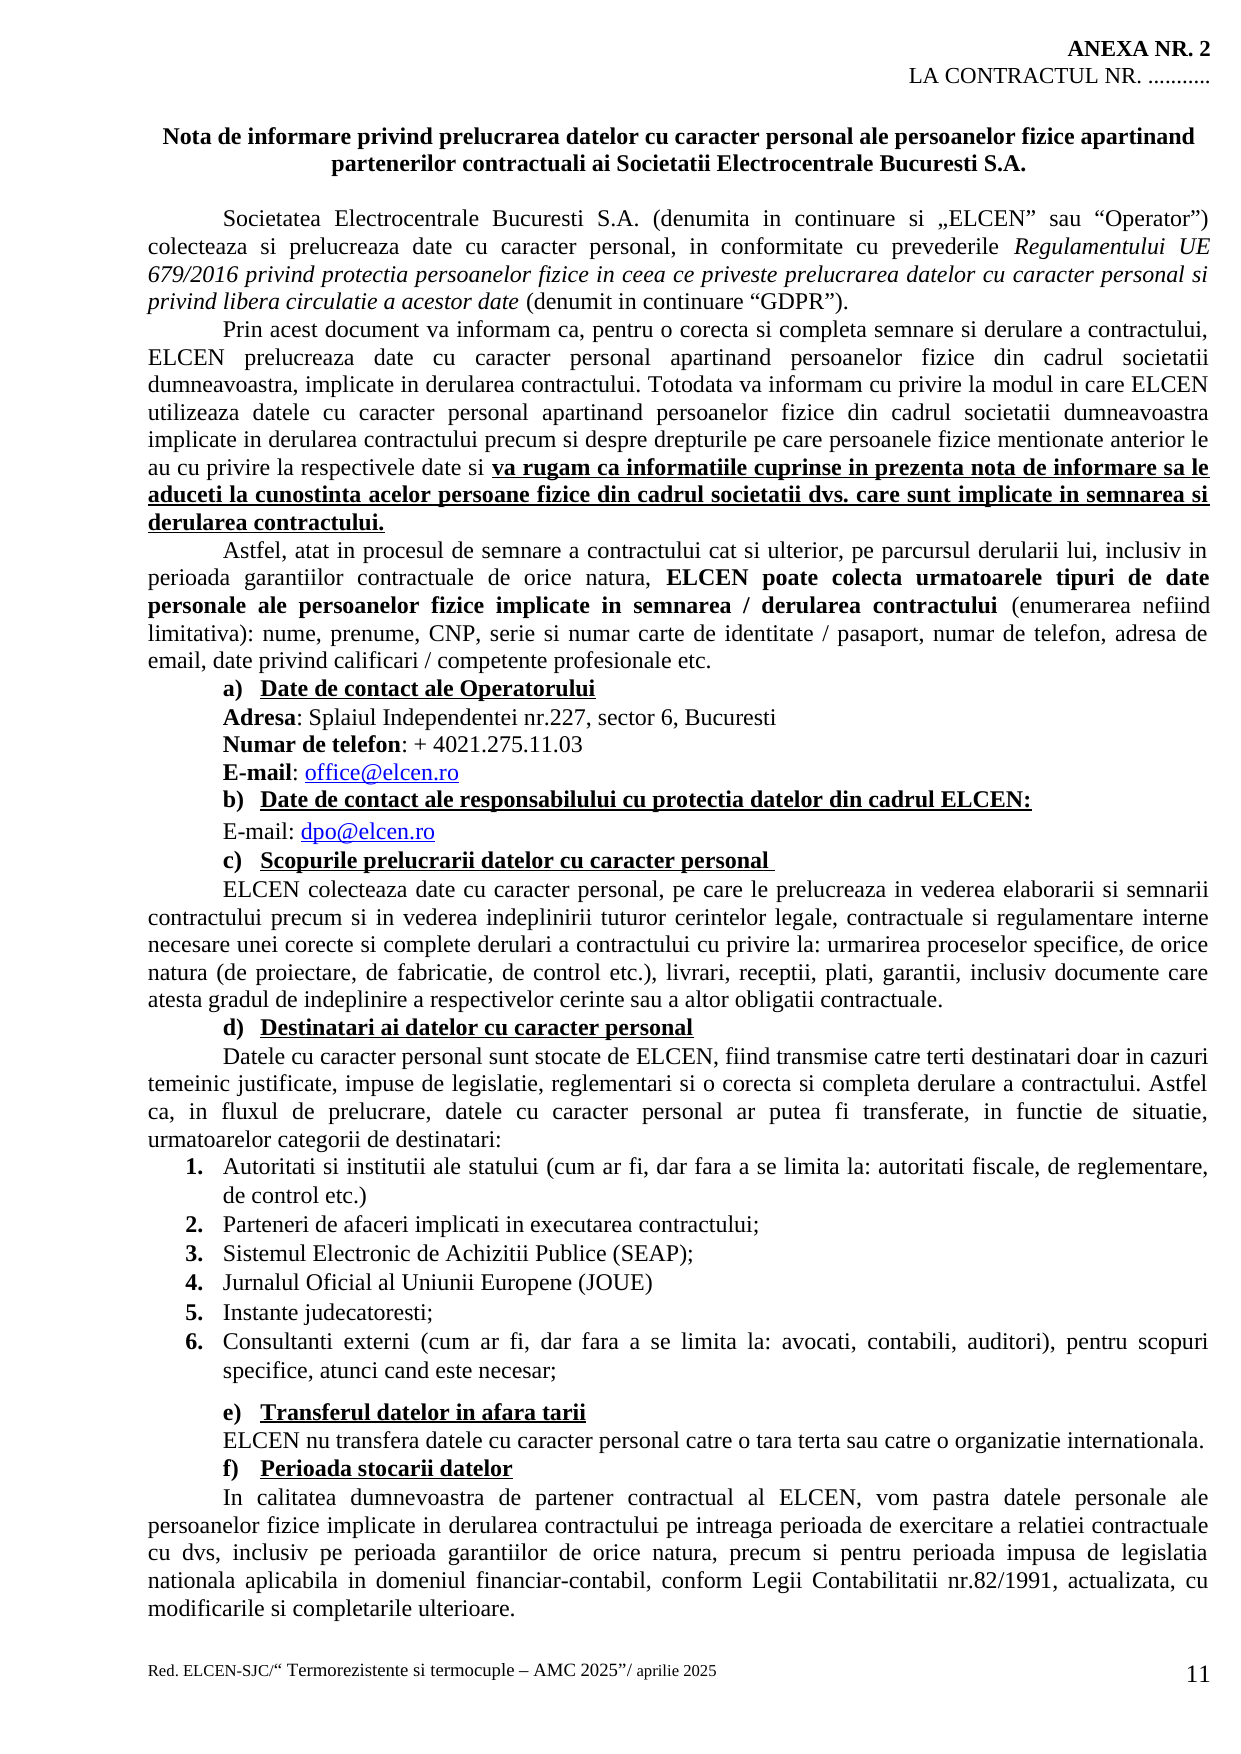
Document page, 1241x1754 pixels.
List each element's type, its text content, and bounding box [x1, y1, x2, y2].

text In calitatea dumnevoastra de partener contractual al ELCEN, vom pastra datele personale ale persoanelor fizice implicate in derularea contractului pe intreaga perioada de exercitare a relatiei contractuale cu dvs, inclusiv pe perioada garantiilor de orice natura, precum si pentru perioada impusa de legislatia nationala aplicabila in domeniul financiar-contabil, conform Legii Contabilitatii nr.82/1991, actualizata, cu modificarile si completarile ulterioare. [148, 1483, 1211, 1621]
list Perioada stocarii datelor [223, 1454, 1211, 1482]
text Prin acest document va informam ca, pentru o corecta si completa semnare si derulare a contractului, ELCEN prelucreaza date cu caracter personal apartinand persoanelor fizice din cadrul societatii dumneavoastra, implicate in derularea contractului. Totodata va informam cu privire la modul in care ELCEN utilizeaza datele cu caracter personal apartinand persoanelor fizice din cadrul societatii dumneavoastra implicate in derularea contractului precum si despre drepturile pe care persoanele fizice mentionate anterior le au cu privire la respectivele date si va rugam ca informatiile cuprinse in prezenta nota de informare sa le aduceti la cunostinta acelor persoane fizice din cadrul societatii dvs. care sunt implicate in semnarea si derularea contractului. [148, 315, 1211, 536]
list Transferul datelor in afara tarii [223, 1397, 1211, 1425]
list Parteneri de afaceri implicati in executarea contractului; [185, 1210, 1211, 1238]
text Astfel, atat in procesul de semnare a contractului cat si ulterior, pe parcursul derularii lui, inclusiv in perioada garantiilor contractuale de orice natura, ELCEN poate colecta urmatoarele tipuri de date personale ale persoanelor fizice implicate in semnarea / derularea contractului (enumerarea nefiind limitativa): nume, prenume, CNP, serie si numar carte de identitate / pasaport, numar de telefon, adresa de email, date privind calificari / competente profesionale etc. [148, 536, 1211, 674]
list Destinatari ai datelor cu caracter personal [223, 1013, 1211, 1041]
text Datele cu caracter personal sunt stocate de ELCEN, fiind transmise catre terti destinatari doar in cazuri temeinic justificate, impuse de legislatie, reglementari si o corecta si completa derulare a contractului. Astfel ca, in fluxul de prelucrare, datele cu caracter personal ar putea fi transferate, in functie de situatie, urmatoarelor categorii de destinatari: [148, 1042, 1211, 1152]
text Adresa: Splaiul Independentei nr.227, sector 6, Bucuresti [148, 703, 1211, 730]
text LA CONTRACTUL NR. ........... [148, 62, 1211, 88]
text anexa nr. 2 [148, 35, 1211, 62]
text Nota de informare privind prelucrarea datelor cu caracter personal ale persoanelor fizice apartinand partenerilor contractuali ai Societatii Electrocentrale Bucuresti S.A. [148, 122, 1211, 177]
list Date de contact ale responsabilului cu protectia datelor din cadrul ELCEN: [223, 786, 1240, 813]
text E-mail: office@elcen.ro [148, 758, 1211, 786]
list Consultanti externi (cum ar fi, dar fara a se limita la: avocati, contabili, auditori), pentru scopuri specifice, atunci cand este necesar; [185, 1327, 1211, 1383]
list Jurnalul Oficial al Uniunii Europene (JOUE) [185, 1268, 1211, 1296]
list Date de contact ale Operatorului [223, 674, 1211, 701]
list Instante judecatoresti; [185, 1297, 1211, 1325]
text Numar de telefon: + 4021.275.11.03 [148, 730, 1211, 758]
text ELCEN colecteaza date cu caracter personal, pe care le prelucreaza in vederea elaborarii si semnarii contractului precum si in vederea indeplinirii tuturor cerintelor legale, contractuale si regulamentare interne necesare unei corecte si complete derulari a contractului cu privire la: urmarirea proceselor specifice, de orice natura (de proiectare, de fabricatie, de control etc.), livrari, receptii, plati, garantii, inclusiv documente care atesta gradul de indeplinire a respectivelor cerinte sau a altor obligatii contractuale. [148, 875, 1211, 1013]
list Autoritati si institutii ale statului (cum ar fi, dar fara a se limita la: autoritati fiscale, de reglementare, de control etc.) [185, 1152, 1211, 1209]
text Societatea Electrocentrale Bucuresti S.A. (denumita in continuare si „ELCEN” sau “Operator”) colecteaza si prelucreaza date cu caracter personal, in conformitate cu prevederile Regulamentului UE 679/2016 privind protectia persoanelor fizice in ceea ce priveste prelucrarea datelor cu caracter personal si privind libera circulatie a acestor date (denumit in continuare “GDPR”). [148, 204, 1211, 315]
text E-mail: dpo@elcen.ro [148, 817, 1211, 845]
list Sistemul Electronic de Achizitii Publice (SEAP); [185, 1239, 1211, 1267]
text ELCEN nu transfera datele cu caracter personal catre o tara terta sau catre o organizatie internationala. [148, 1426, 1211, 1454]
list Scopurile prelucrarii datelor cu caracter personal [223, 845, 1211, 873]
